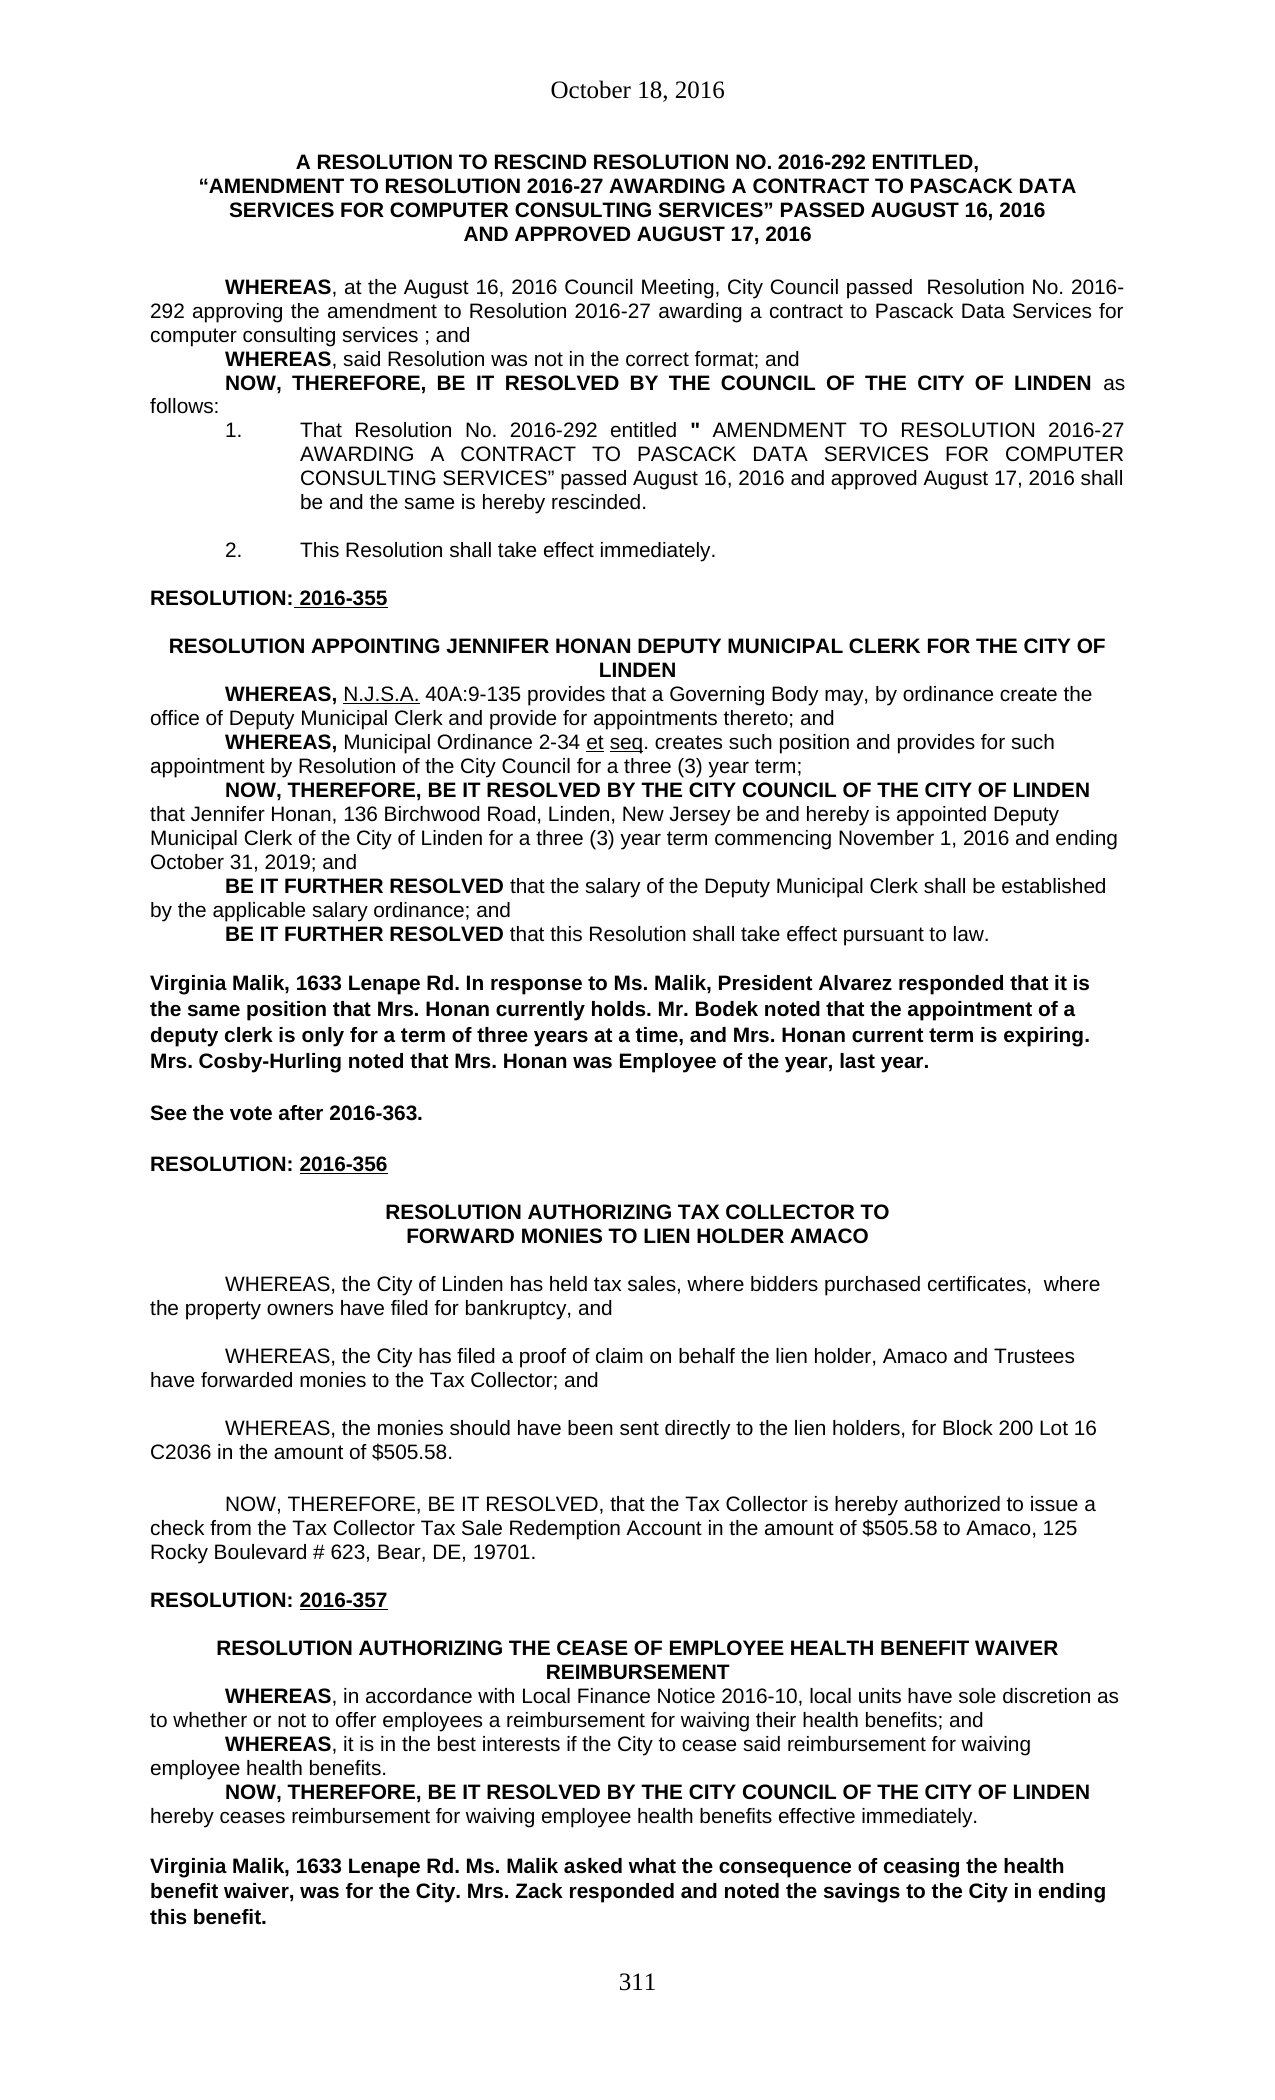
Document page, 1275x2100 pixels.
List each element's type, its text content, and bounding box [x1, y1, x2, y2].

text BE IT FURTHER RESOLVED that this Resolution shall take effect pursuant to law. [150, 921, 1125, 945]
text WHEREAS, the monies should have been sent directly to the lien holders, for Block 200 Lot 16 C2036 in the amount of $505.58. [150, 1416, 1125, 1463]
text AND APPROVED AUGUST 17, 2016 [150, 222, 1125, 246]
text RESOLUTION AUTHORIZING THE CEASE OF EMPLOYEE HEALTH BENEFIT WAIVER REIMBURSEMENT [150, 1636, 1125, 1684]
text RESOLUTION: 2016-355 [150, 586, 1125, 610]
text WHEREAS, at the August 16, 2016 Council Meeting, City Council passed Resolution No. 2016-292 approving the amendment to Resolution 2016-27 awarding a contract to Pascack Data Services for computer consulting services ; and [150, 274, 1125, 346]
text NOW, THEREFORE, BE IT RESOLVED, that the Tax Collector is hereby authorized to issue a check from the Tax Collector Tax Sale Redemption Account in the amount of $505.58 to Amaco, 125 Rocky Boulevard # 623, Bear, DE, 19701. [150, 1492, 1125, 1564]
text NOW, THEREFORE, BE IT RESOLVED BY THE COUNCIL OF THE CITY OF LINDEN as follows: [150, 370, 1125, 418]
text WHEREAS, in accordance with Local Finance Notice 2016-10, local units have sole discretion as to whether or not to offer employees a reimbursement for waiving their health benefits; and [150, 1684, 1125, 1732]
text Virginia Malik, 1633 Lenape Rd. Ms. Malik asked what the consequence of ceasing the health benefit waiver, was for the City. Mrs. Zack responded and noted the savings to the City in ending this benefit. [150, 1853, 1125, 1929]
text WHEREAS, said Resolution was not in the correct format; and [150, 346, 1125, 370]
text FORWARD MONIES TO LIEN HOLDER AMACO [150, 1224, 1125, 1248]
text “AMENDMENT TO RESOLUTION 2016-27 AWARDING A CONTRACT TO PASCACK DATA SERVICES FOR COMPUTER CONSULTING SERVICES” PASSED AUGUST 16, 2016 [150, 174, 1125, 222]
text See the vote after 2016-363. [150, 1100, 1125, 1124]
list That Resolution No. 2016-292 entitled " AMENDMENT TO RESOLUTION 2016-27 AWARDING A CONTRACT TO PASCACK DATA SERVICES FOR COMPUTER CONSULTING SERVICES” passed August 16, 2016 and approved August 17, 2016 shall be and the same is hereby rescinded. [225, 418, 1125, 514]
text NOW, THEREFORE, BE IT RESOLVED BY THE CITY COUNCIL OF THE CITY OF LINDEN that Jennifer Honan, 136 Birchwood Road, Linden, New Jersey be and hereby is appointed Deputy Municipal Clerk of the City of Linden for a three (3) year term commencing November 1, 2016 and ending October 31, 2019; and [150, 778, 1125, 873]
text RESOLUTION AUTHORIZING TAX COLLECTOR TO [150, 1200, 1125, 1224]
text WHEREAS, N.J.S.A. 40A:9-135 provides that a Governing Body may, by ordinance create the office of Deputy Municipal Clerk and provide for appointments thereto; and [150, 682, 1125, 730]
text Virginia Malik, 1633 Lenape Rd. In response to Ms. Malik, President Alvarez responded that it is the same position that Mrs. Honan currently holds. Mr. Bodek noted that the appointment of a deputy clerk is only for a term of three years at a time, and Mrs. Honan current term is expiring. Mrs. Cosby-Hurling noted that Mrs. Honan was Employee of the year, last year. [150, 971, 1125, 1073]
text BE IT FURTHER RESOLVED that the salary of the Deputy Municipal Clerk shall be established by the applicable salary ordinance; and [150, 873, 1125, 921]
text NOW, THEREFORE, BE IT RESOLVED BY THE CITY COUNCIL OF THE CITY OF LINDEN hereby ceases reimbursement for waiving employee health benefits effective immediately. [150, 1780, 1125, 1828]
text A RESOLUTION TO RESCIND RESOLUTION NO. 2016-292 ENTITLED, [150, 150, 1125, 174]
text RESOLUTION: 2016-357 [150, 1588, 1125, 1612]
text WHEREAS, the City of Linden has held tax sales, where bidders purchased certificates, where the property owners have filed for bankruptcy, and [150, 1272, 1125, 1320]
text WHEREAS, the City has filed a proof of claim on behalf the lien holder, Amaco and Trustees have forwarded monies to the Tax Collector; and [150, 1344, 1125, 1392]
text WHEREAS, it is in the best interests if the City to cease said reimbursement for waiving employee health benefits. [150, 1732, 1125, 1780]
text RESOLUTION: 2016-356 [150, 1152, 1125, 1176]
text RESOLUTION APPOINTING JENNIFER HONAN DEPUTY MUNICIPAL CLERK FOR THE CITY OF LINDEN [150, 634, 1125, 682]
text 2. This Resolution shall take effect immediately. [150, 538, 1125, 562]
text WHEREAS, Municipal Ordinance 2-34 et seq. creates such position and provides for such appointment by Resolution of the City Council for a three (3) year term; [150, 730, 1125, 778]
